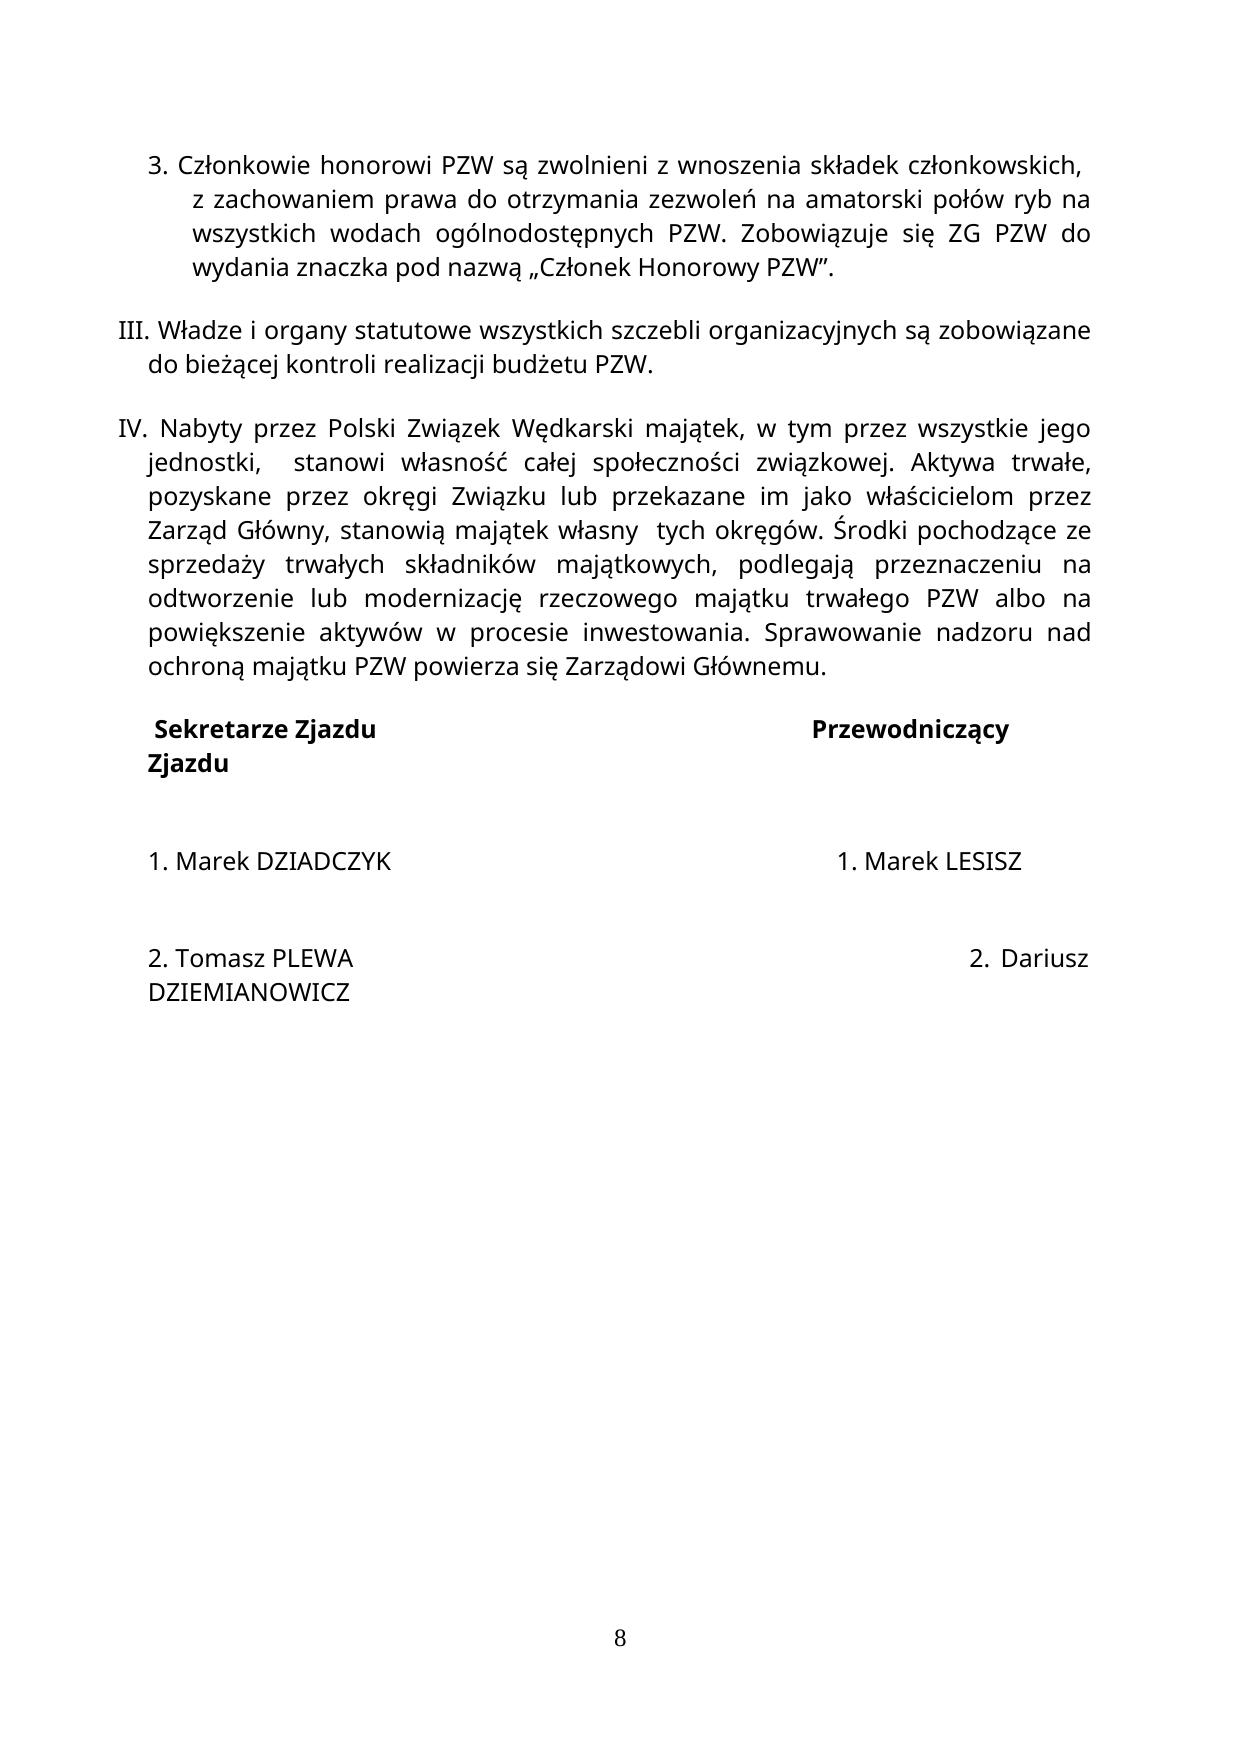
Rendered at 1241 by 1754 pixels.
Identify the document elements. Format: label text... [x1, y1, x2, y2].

text 3. Członkowie honorowi PZW są zwolnieni z wnoszenia składek członkowskich, z zachowaniem prawa do otrzymania zezwoleń na amatorski połów ryb na wszystkich wodach ogólnodostępnych PZW. Zobowiązuje się ZG PZW do wydania znaczka pod nazwą „Członek Honorowy PZW”. [148, 148, 1093, 284]
text 1. Marek DZIADCZYK 1. Marek LESISZ [148, 843, 1093, 877]
text III. Władze i organy statutowe wszystkich szczebli organizacyjnych są zobowiązane do bieżącej kontroli realizacji budżetu PZW. [118, 313, 1093, 381]
text IV. Nabyty przez Polski Związek Wędkarski majątek, w tym przez wszystkie jego jednostki, stanowi własność całej społeczności związkowej. Aktywa trwałe, pozyskane przez okręgi Związku lub przekazane im jako właścicielom przez Zarząd Główny, stanowią majątek własny tych okręgów. Środki pochodzące ze sprzedaży trwałych składników majątkowych, podlegają przeznaczeniu na odtworzenie lub modernizację rzeczowego majątku trwałego PZW albo na powiększenie aktywów w procesie inwestowania. Sprawowanie nadzoru nad ochroną majątku PZW powierza się Zarządowi Głównemu. [118, 410, 1093, 683]
text 2. Tomasz PLEWA 2. Dariusz DZIEMIANOWICZ [148, 941, 1093, 1009]
text Sekretarze Zjazdu Przewodniczący Zjazdu [148, 712, 1093, 780]
